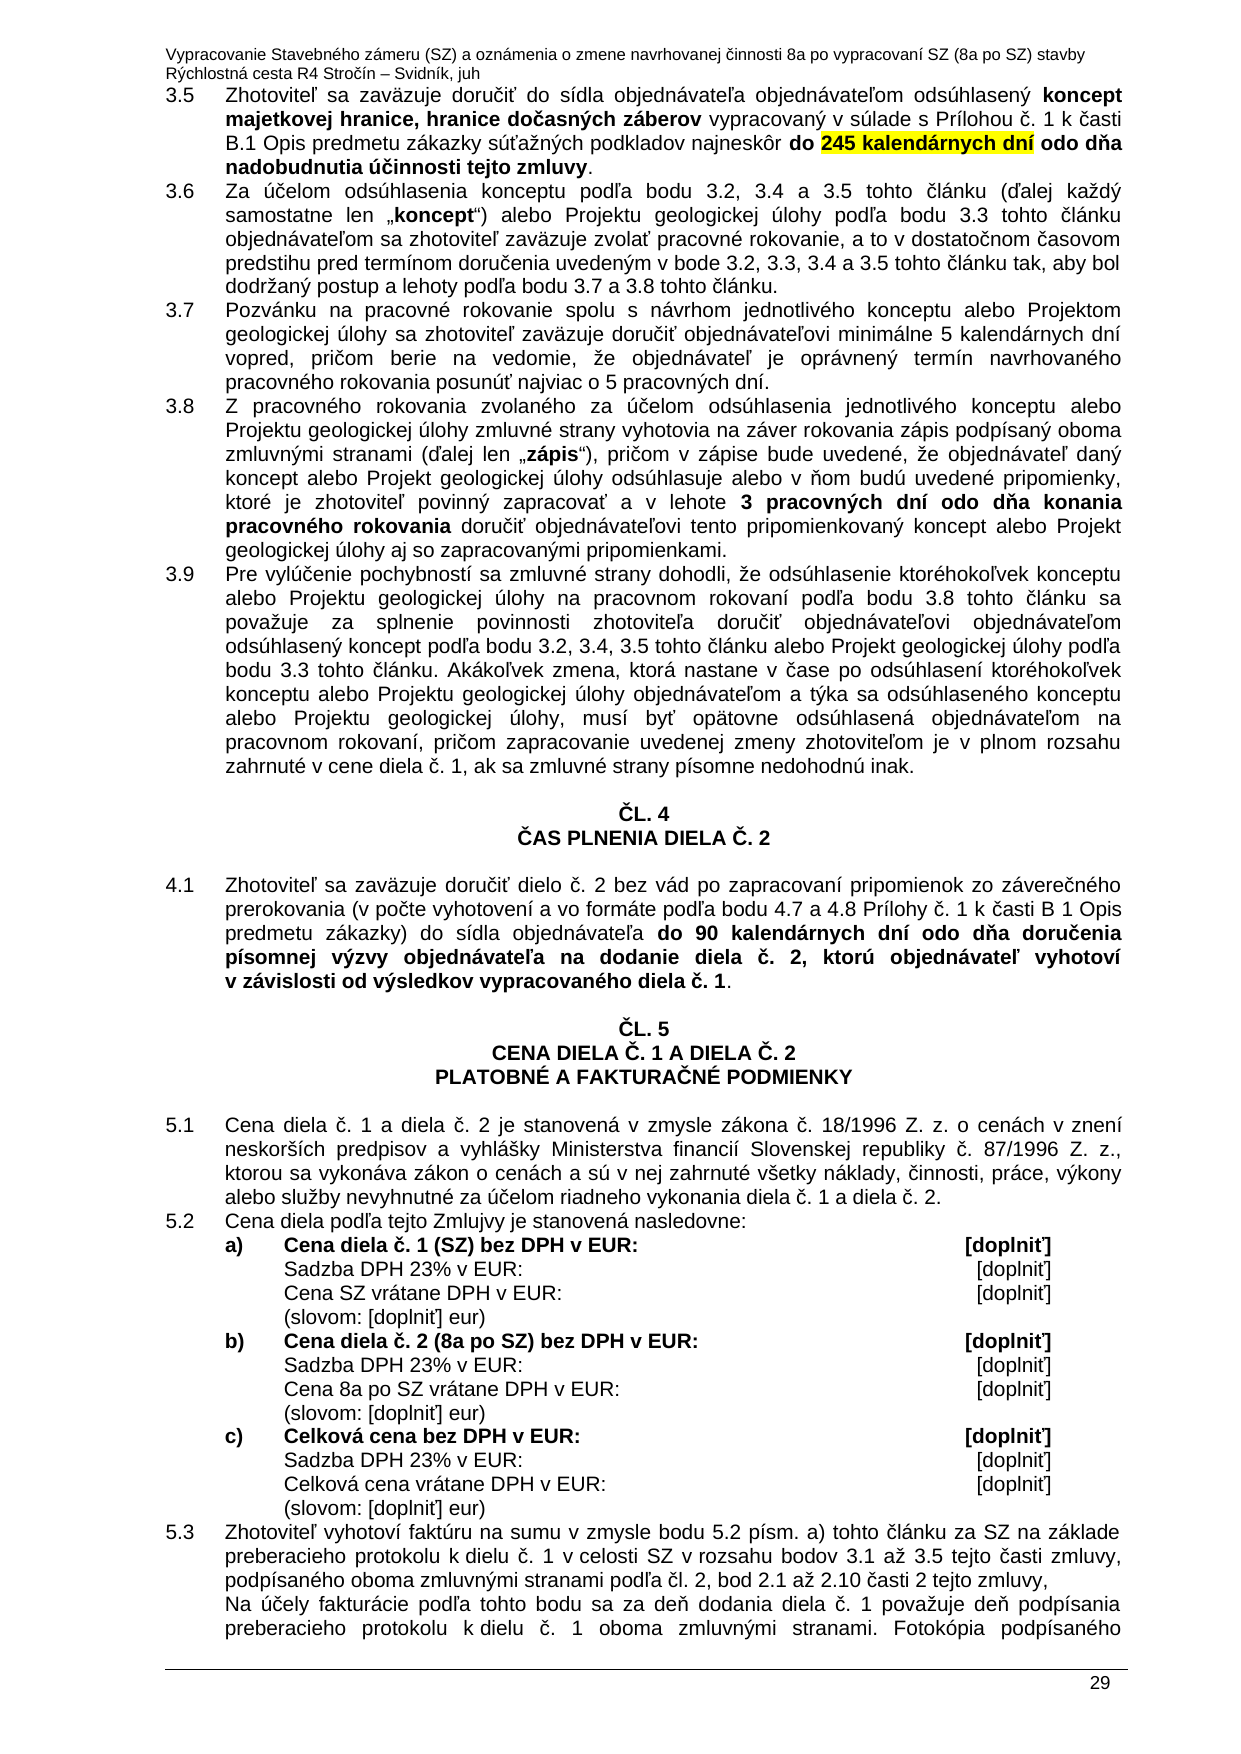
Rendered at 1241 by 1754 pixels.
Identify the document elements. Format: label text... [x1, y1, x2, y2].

list Za účelom odsúhlasenia konceptu podľa bodu 3.2, 3.4 a 3.5 tohto článku (ďalej každý samostatne len „koncept“) alebo Projektu geologickej úlohy podľa bodu 3.3 tohto článku objednávateľom sa zhotoviteľ zaväzuje zvolať pracovné rokovanie, a to v dostatočnom časovom predstihu pred termínom doručenia uvedeným v bode 3.2, 3.3, 3.4 a 3.5 tohto článku tak, aby bol dodržaný postup a lehoty podľa bodu 3.7 a 3.8 tohto článku. [165, 178, 1122, 298]
list Zhotoviteľ sa zaväzuje doručiť do sídla objednávateľa objednávateľom odsúhlasený koncept majetkovej hranice, hranice dočasných záberov vypracovaný v súlade s Prílohou č. 1 k časti B.1 Opis predmetu zákazky súťažných podkladov najneskôr do 245 kalendárnych dní odo dňa nadobudnutia účinnosti tejto zmluvy. [165, 83, 1122, 178]
text (slovom: [doplniť] eur) [224, 1496, 1122, 1520]
text ČL. 4 [165, 801, 1122, 825]
text CENA DIELA Č. 1 A DIELA Č. 2 [165, 1041, 1122, 1065]
text (slovom: [doplniť] eur) [224, 1304, 1122, 1328]
list Zhotoviteľ vyhotoví faktúru na sumu v zmysle bodu 5.2 písm. a) tohto článku za SZ na základe preberacieho protokolu k dielu č. 1 v celosti SZ v rozsahu bodov 3.1 až 3.5 tejto časti zmluvy, podpísaného oboma zmluvnými stranami podľa čl. 2, bod 2.1 až 2.10 časti 2 tejto zmluvy, [165, 1520, 1122, 1592]
list Zhotoviteľ sa zaväzuje doručiť dielo č. 2 bez vád po zapracovaní pripomienok zo záverečného prerokovania (v počte vyhotovení a vo formáte podľa bodu 4.7 a 4.8 Prílohy č. 1 k časti B 1 Opis predmetu zákazky) do sídla objednávateľa do 90 kalendárnych dní odo dňa doručenia písomnej výzvy objednávateľa na dodanie diela č. 2, ktorú objednávateľ vyhotoví v závislosti od výsledkov vypracovaného diela č. 1. [165, 873, 1122, 993]
text Sadzba DPH 23% v EUR: [doplniť] [224, 1448, 1122, 1472]
list Cena diela podľa tejto Zmlujvy je stanovená nasledovne: [165, 1209, 1122, 1233]
list Cena diela č. 1 a diela č. 2 je stanovená v zmysle zákona č. 18/1996 Z. z. o cenách v znení neskorších predpisov a vyhlášky Ministerstva financií Slovenskej republiky č. 87/1996 Z. z., ktorou sa vykonáva zákon o cenách a sú v nej zahrnuté všetky náklady, činnosti, práce, výkony alebo služby nevyhnutné za účelom riadneho vykonania diela č. 1 a diela č. 2. [165, 1113, 1122, 1209]
list Z pracovného rokovania zvolaného za účelom odsúhlasenia jednotlivého konceptu alebo Projektu geologickej úlohy zmluvné strany vyhotovia na záver rokovania zápis podpísaný oboma zmluvnými stranami (ďalej len „zápis“), pričom v zápise bude uvedené, že objednávateľ daný koncept alebo Projekt geologickej úlohy odsúhlasuje alebo v ňom budú uvedené pripomienky, ktoré je zhotoviteľ povinný zapracovať a v lehote 3 pracovných dní odo dňa konania pracovného rokovania doručiť objednávateľovi tento pripomienkovaný koncept alebo Projekt geologickej úlohy aj so zapracovanými pripomienkami. [165, 394, 1122, 562]
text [224, 1592, 1122, 1640]
text Celková cena vrátane DPH v EUR: [doplniť] [224, 1472, 1122, 1496]
text (slovom: [doplniť] eur) [224, 1400, 1122, 1424]
text Cena 8a po SZ vrátane DPH v EUR: [doplniť] [224, 1376, 1122, 1400]
text Sadzba DPH 23% v EUR: [doplniť] [224, 1257, 1122, 1281]
text ČAS PLNENIA DIELA Č. 2 [165, 825, 1122, 849]
list Pozvánku na pracovné rokovanie spolu s návrhom jednotlivého konceptu alebo Projektom geologickej úlohy sa zhotoviteľ zaväzuje doručiť objednávateľovi minimálne 5 kalendárnych dní vopred, pričom berie na vedomie, že objednávateľ je oprávnený termín navrhovaného pracovného rokovania posunúť najviac o 5 pracovných dní. [165, 298, 1122, 394]
text PLATOBNÉ A FAKTURAČNÉ PODMIENKY [165, 1065, 1122, 1089]
text ČL. 5 [165, 1017, 1122, 1041]
text b) Cena diela č. 2 (8a po SZ) bez DPH v EUR: [doplniť] [224, 1328, 1122, 1352]
text Cena SZ vrátane DPH v EUR: [doplniť] [224, 1281, 1122, 1304]
text c) Celková cena bez DPH v EUR: [doplniť] [224, 1424, 1122, 1448]
list Pre vylúčenie pochybností sa zmluvné strany dohodli, že odsúhlasenie ktoréhokoľvek konceptu alebo Projektu geologickej úlohy na pracovnom rokovaní podľa bodu 3.8 tohto článku sa považuje za splnenie povinnosti zhotoviteľa doručiť objednávateľovi objednávateľom odsúhlasený koncept podľa bodu 3.2, 3.4, 3.5 tohto článku alebo Projekt geologickej úlohy podľa bodu 3.3 tohto článku. Akákoľvek zmena, ktorá nastane v čase po odsúhlasení ktoréhokoľvek konceptu alebo Projektu geologickej úlohy objednávateľom a týka sa odsúhlaseného konceptu alebo Projektu geologickej úlohy, musí byť opätovne odsúhlasená objednávateľom na pracovnom rokovaní, pričom zapracovanie uvedenej zmeny zhotoviteľom je v plnom rozsahu zahrnuté v cene diela č. 1, ak sa zmluvné strany písomne nedohodnú inak. [165, 562, 1122, 777]
text a) Cena diela č. 1 (SZ) bez DPH v EUR: [doplniť] [225, 1233, 1122, 1257]
text Sadzba DPH 23% v EUR: [doplniť] [224, 1352, 1122, 1376]
